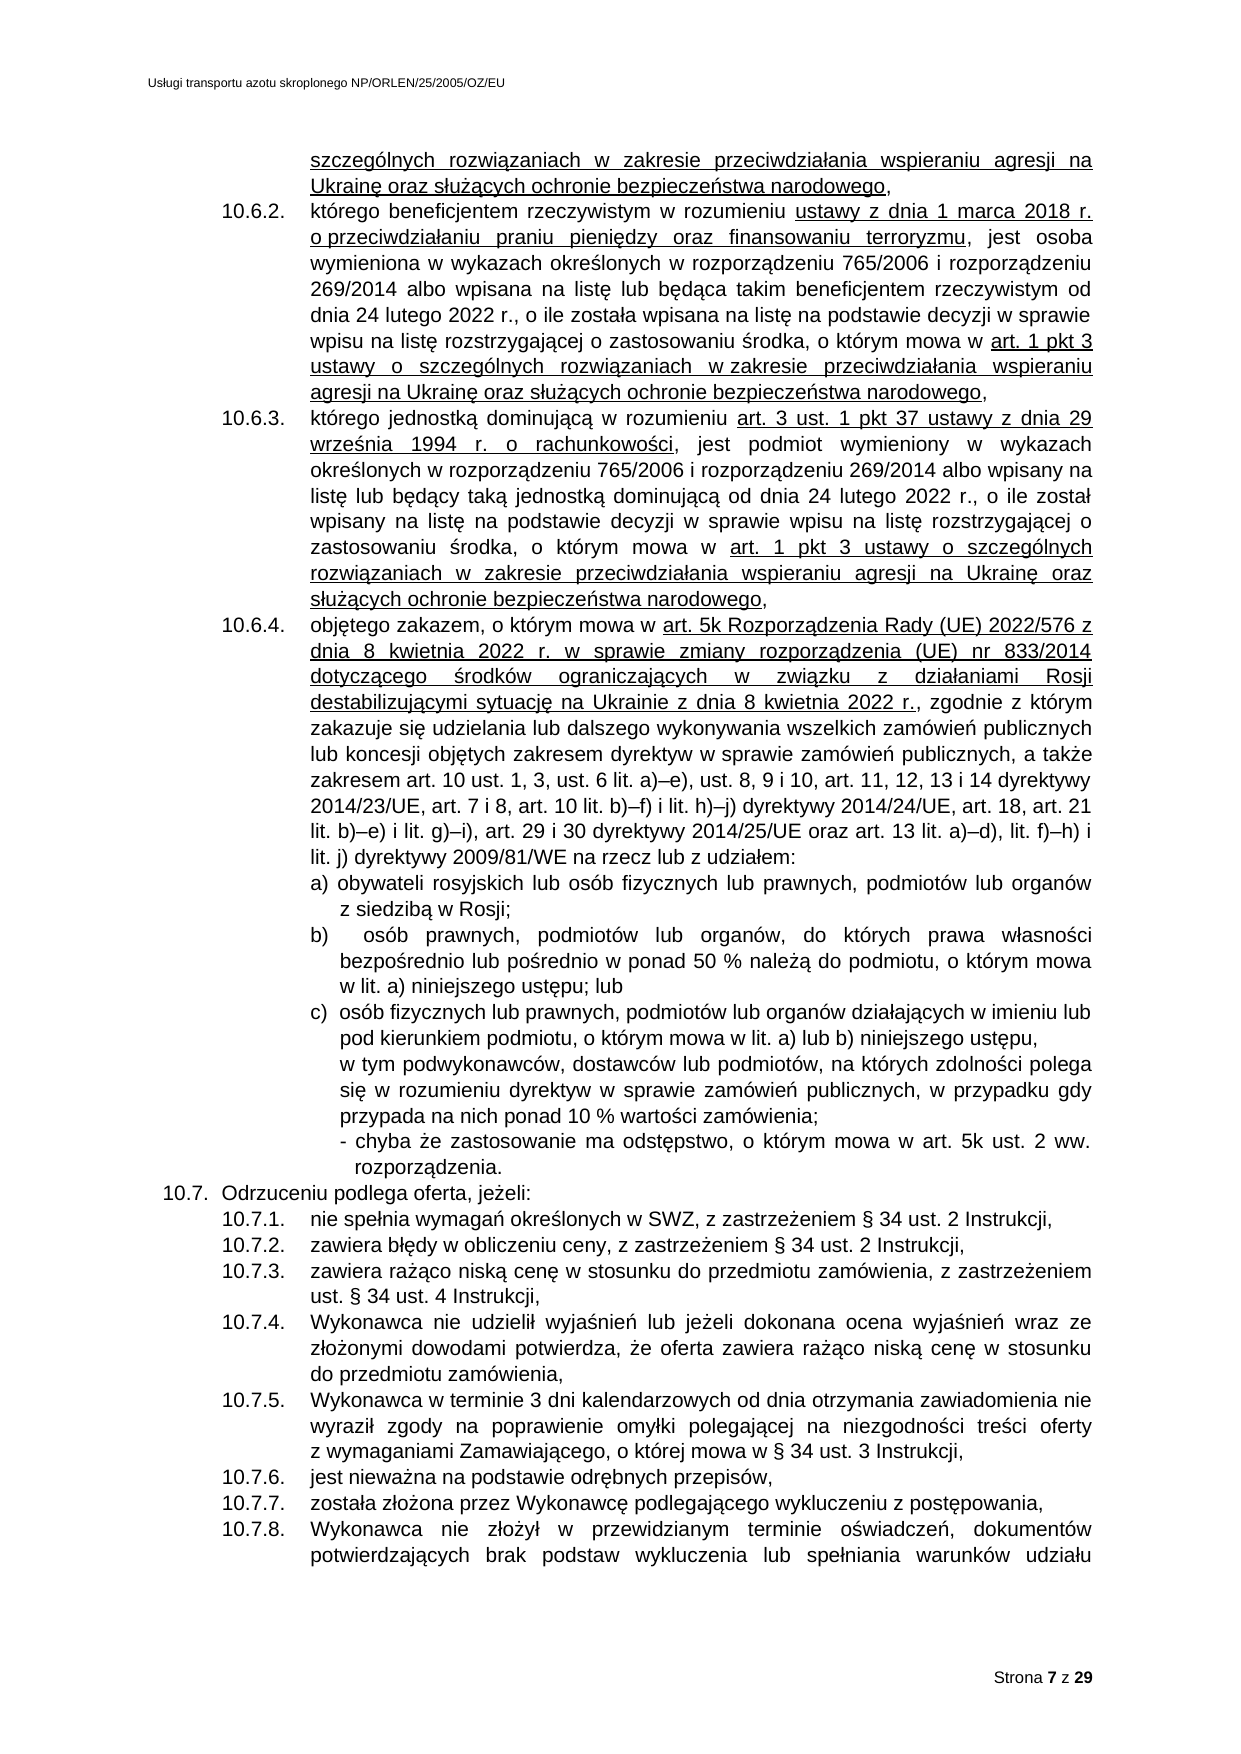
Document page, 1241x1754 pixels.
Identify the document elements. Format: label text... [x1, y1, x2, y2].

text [221, 148, 1093, 197]
text zawiera rażąco niską cenę w stosunku do przedmiotu zamówienia, z zastrzeżeniem ust. § 34 ust. 4 Instrukcji, [222, 1258, 1093, 1308]
text objętego zakazem, o którym mowa w art. 5k Rozporządzenia Rady (UE) 2022/576 z dnia 8 kwietnia 2022 r. w sprawie zmiany rozporządzenia (UE) nr 833/2014 dotyczącego środków ograniczających w związku z działaniami Rosji destabilizującymi sytuację na Ukrainie z dnia 8 kwietnia 2022 r., zgodnie z którym zakazuje się udzielania lub dalszego wykonywania wszelkich zamówień publicznych lub koncesji objętych zakresem dyrektyw w sprawie zamówień publicznych, a także zakresem art. 10 ust. 1, 3, ust. 6 lit. a)–e), ust. 8, 9 i 10, art. 11, 12, 13 i 14 dyrektywy 2014/23/UE, art. 7 i 8, art. 10 lit. b)–f) i lit. h)–j) dyrektywy 2014/24/UE, art. 18, art. 21 lit. b)–e) i lit. g)–i), art. 29 i 30 dyrektywy 2014/25/UE oraz art. 13 lit. a)–d), lit. f)–h) i lit. j) dyrektywy 2009/81/WE na rzecz lub z udziałem: [221, 613, 1093, 869]
list a) obywateli rosyjskich lub osób fizycznych lub prawnych, podmiotów lub organów z siedzibą w Rosji; [310, 871, 1093, 921]
list b) osób prawnych, podmiotów lub organów, do których prawa własności bezpośrednio lub pośrednio w ponad 50 % należą do podmiotu, o którym mowa w lit. a) niniejszego ustępu; lub [310, 923, 1093, 998]
text została złożona przez Wykonawcę podlegającego wykluczeniu z postępowania, [222, 1491, 1093, 1515]
text Odrzuceniu podlega oferta, jeżeli: [162, 1181, 1093, 1205]
text którego jednostką dominującą w rozumieniu art. 3 ust. 1 pkt 37 ustawy z dnia 29 września 1994 r. o rachunkowości, jest podmiot wymieniony w wykazach określonych w rozporządzeniu 765/2006 i rozporządzeniu 269/2014 albo wpisany na listę lub będący taką jednostką dominującą od dnia 24 lutego 2022 r., o ile został wpisany na listę na podstawie decyzji w sprawie wpisu na listę rozstrzygającej o zastosowaniu środka, o którym mowa w art. 1 pkt 3 ustawy o szczególnych rozwiązaniach w zakresie przeciwdziałania wspieraniu agresji na Ukrainę oraz służących ochronie bezpieczeństwa narodowego, [221, 406, 1093, 611]
text nie spełnia wymagań określonych w SWZ, z zastrzeżeniem § 34 ust. 2 Instrukcji, [222, 1207, 1093, 1231]
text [222, 1517, 1093, 1567]
text Wykonawca nie udzielił wyjaśnień lub jeżeli dokonana ocena wyjaśnień wraz ze złożonymi dowodami potwierdza, że oferta zawiera rażąco niską cenę w stosunku do przedmiotu zamówienia, [222, 1310, 1093, 1386]
text Wykonawca w terminie 3 dni kalendarzowych od dnia otrzymania zawiadomienia nie wyraził zgody na poprawienie omyłki polegającej na niezgodności treści oferty z wymaganiami Zamawiającego, o której mowa w § 34 ust. 3 Instrukcji, [222, 1388, 1093, 1463]
list w tym podwykonawców, dostawców lub podmiotów, na których zdolności polega się w rozumieniu dyrektyw w sprawie zamówień publicznych, w przypadku gdy przypada na nich ponad 10 % wartości zamówienia; [339, 1052, 1093, 1127]
text jest nieważna na podstawie odrębnych przepisów, [222, 1465, 1093, 1489]
list - chyba że zastosowanie ma odstępstwo, o którym mowa w art. 5k ust. 2 ww. rozporządzenia. [339, 1129, 1093, 1179]
text którego beneficjentem rzeczywistym w rozumieniu ustawy z dnia 1 marca 2018 r. o przeciwdziałaniu praniu pieniędzy oraz finansowaniu terroryzmu, jest osoba wymieniona w wykazach określonych w rozporządzeniu 765/2006 i rozporządzeniu 269/2014 albo wpisana na listę lub będąca takim beneficjentem rzeczywistym od dnia 24 lutego 2022 r., o ile została wpisana na listę na podstawie decyzji w sprawie wpisu na listę rozstrzygającej o zastosowaniu środka, o którym mowa w art. 1 pkt 3 ustawy o szczególnych rozwiązaniach w zakresie przeciwdziałania wspieraniu agresji na Ukrainę oraz służących ochronie bezpieczeństwa narodowego, [221, 199, 1093, 404]
list c) osób fizycznych lub prawnych, podmiotów lub organów działających w imieniu lub pod kierunkiem podmiotu, o którym mowa w lit. a) lub b) niniejszego ustępu, [310, 1000, 1093, 1050]
text zawiera błędy w obliczeniu ceny, z zastrzeżeniem § 34 ust. 2 Instrukcji, [222, 1233, 1093, 1257]
